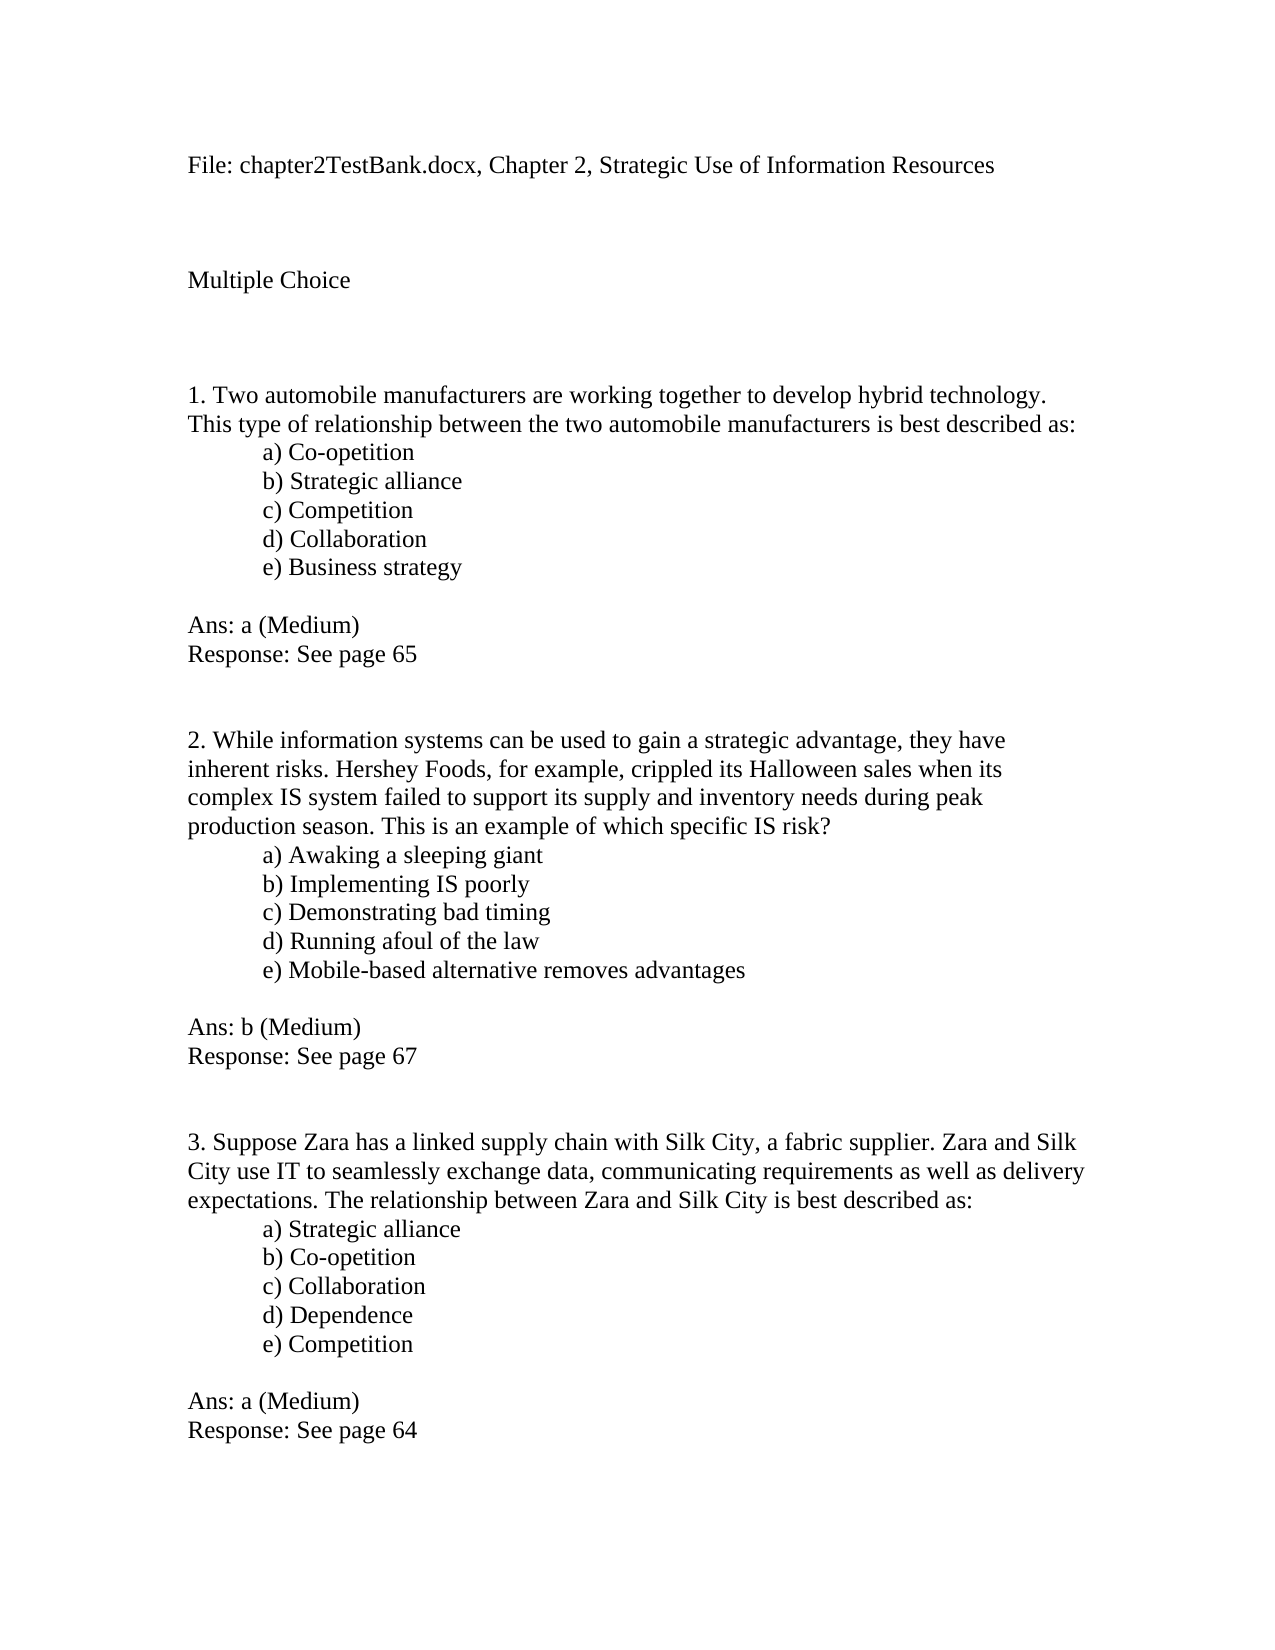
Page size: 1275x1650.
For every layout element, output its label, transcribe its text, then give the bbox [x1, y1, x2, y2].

text d) Dependence [187, 1300, 1087, 1329]
text 3. Suppose Zara has a linked supply chain with Silk City, a fabric supplier. Zara and Silk City use IT to seamlessly exchange data, communicating requirements as well as delivery expectations. The relationship between Zara and Silk City is best described as: [187, 1127, 1087, 1214]
text File: chapter2TestBank.docx, Chapter 2, Strategic Use of Information Resources [187, 150, 1087, 179]
text d) Collaboration [187, 524, 1087, 552]
text c) Competition [187, 495, 1087, 524]
text a) Co-opetition [187, 437, 1087, 466]
text 2. While information systems can be used to gain a strategic advantage, they have inherent risks. Hershey Foods, for example, crippled its Halloween sales when its complex IS system failed to support its supply and inventory needs during peak production season. This is an example of which specific IS risk? [187, 725, 1087, 840]
text Response: See page 64 [187, 1415, 1087, 1444]
text c) Demonstrating bad timing [187, 897, 1087, 926]
text a) Awaking a sleeping giant [187, 840, 1087, 869]
text Response: See page 65 [187, 639, 1087, 667]
text Multiple Choice [187, 265, 1087, 294]
text Ans: a (Medium) [187, 610, 1087, 639]
text e) Competition [187, 1329, 1087, 1357]
text c) Collaboration [187, 1271, 1087, 1300]
text e) Business strategy [187, 552, 1087, 581]
text Ans: b (Medium) [187, 1012, 1087, 1041]
text b) Strategic alliance [187, 466, 1087, 495]
text b) Co-opetition [187, 1242, 1087, 1271]
text Ans: a (Medium) [187, 1386, 1087, 1415]
text e) Mobile-based alternative removes advantages [187, 955, 1087, 984]
text Response: See page 67 [187, 1041, 1087, 1070]
text 1. Two automobile manufacturers are working together to develop hybrid technology. This type of relationship between the two automobile manufacturers is best described as: [187, 380, 1087, 437]
text d) Running afoul of the law [187, 926, 1087, 955]
text b) Implementing IS poorly [187, 869, 1087, 897]
text a) Strategic alliance [262, 1214, 1087, 1242]
